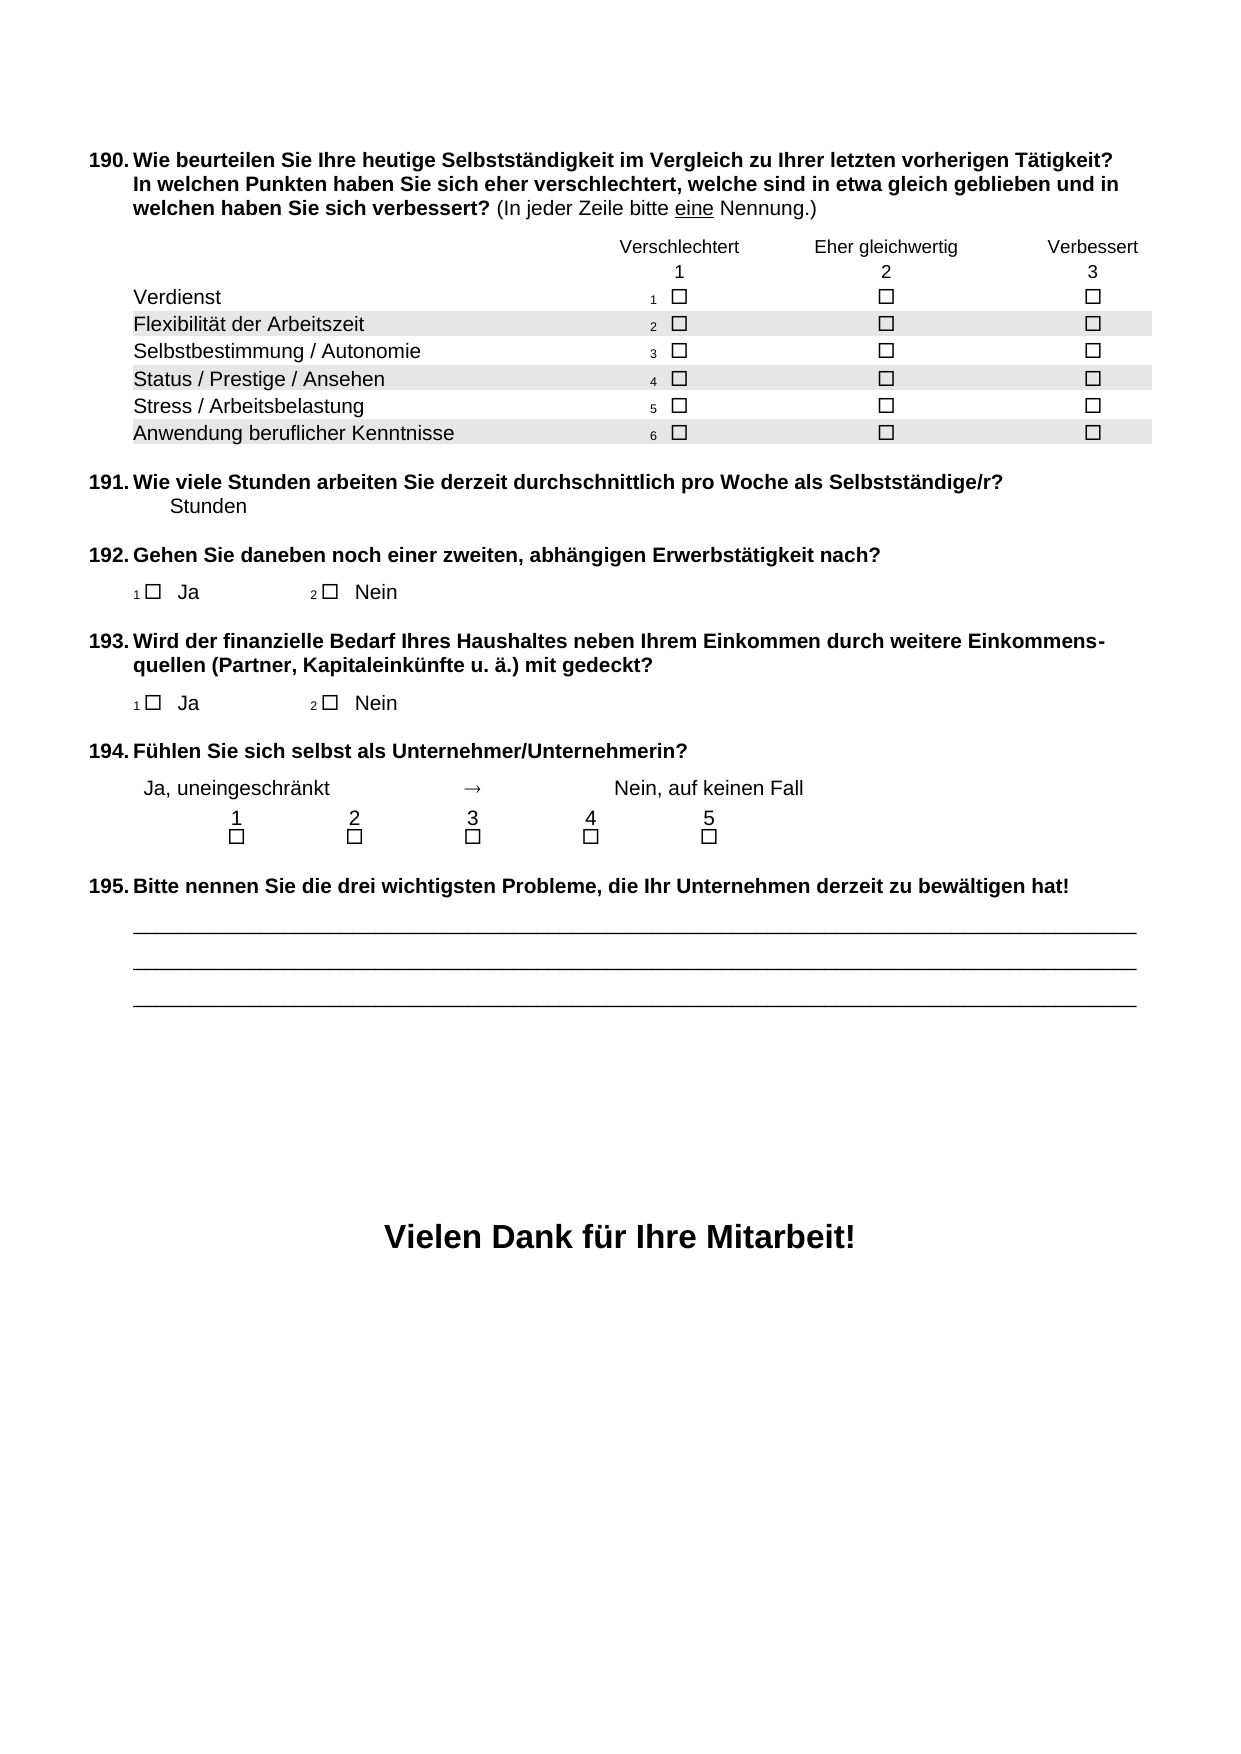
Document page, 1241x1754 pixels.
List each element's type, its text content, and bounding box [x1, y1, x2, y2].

text Vielen Dank für Ihre Mitarbeit! [89, 1217, 1152, 1255]
text Stress / Arbeitsbelastung 5 [133, 392, 1152, 417]
text Flexibilität der Arbeitszeit 2 [133, 311, 1152, 336]
text Verdienst 1 [133, 284, 1152, 309]
text Gehen Sie daneben noch einer zweiten, abhängigen Erwerbstätigkeit nach? [89, 542, 1152, 566]
text Ja, uneingeschränkt Nein, auf keinen Fall [133, 776, 1152, 800]
text Wird der finanzielle Bedarf Ihres Haushaltes neben Ihrem Einkommen durch weitere Einkommensquellen (Partner, Kapitaleinkünfte u. ä.) mit gedeckt? [89, 629, 1152, 677]
text Bitte nennen Sie die drei wichtigsten Probleme, die Ihr Unternehmen derzeit zu bewältigen hat! [89, 874, 1152, 898]
text Wie beurteilen Sie Ihre heutige Selbstständigkeit im Vergleich zu Ihrer letzten vorherigen Tätigkeit? In welchen Punkten haben Sie sich eher verschlechtert, welche sind in etwa gleich geblieben und in welchen haben Sie sich verbessert? (In jeder Zeile bitte eine Nennung.) [89, 148, 1152, 219]
text Verschlechtert Eher gleichwertig Verbessert 1 2 3 [133, 232, 1152, 282]
text Status / Prestige / Ansehen 4 [133, 365, 1152, 390]
text 1 2 3 4 5 [133, 806, 1152, 830]
text Wie viele Stunden arbeiten Sie derzeit durchschnittlich pro Woche als Selbstständige/r? Stunden [89, 469, 1152, 517]
text 1 Ja 2 Nein [133, 579, 1152, 604]
text Selbstbestimmung / Autonomie 3 [133, 338, 1152, 363]
text 1 Ja 2 Nein [133, 689, 1152, 714]
text Anwendung beruflicher Kenntnisse 6 [133, 419, 1152, 444]
text Fühlen Sie sich selbst als Unternehmer/Unternehmerin? [89, 739, 1152, 763]
